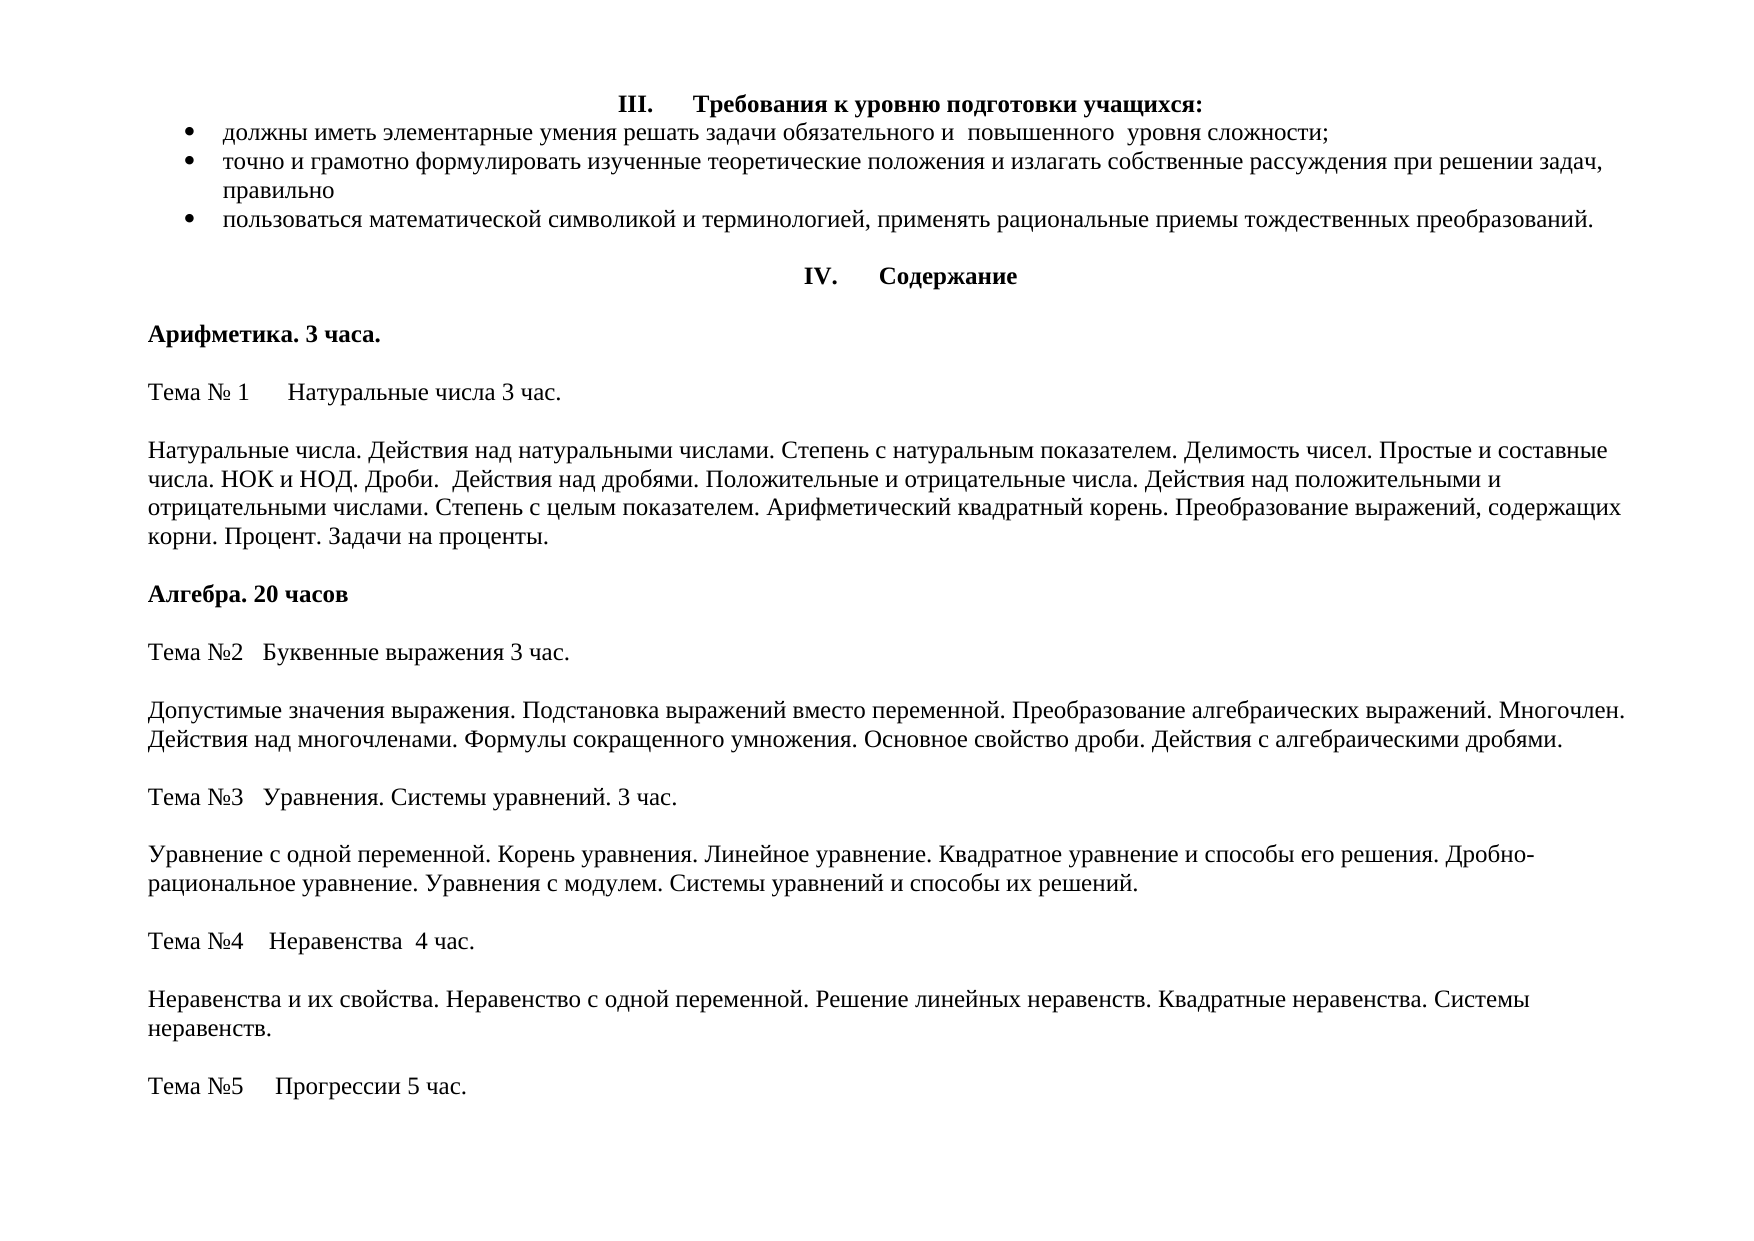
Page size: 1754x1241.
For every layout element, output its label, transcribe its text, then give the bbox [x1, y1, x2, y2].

text Тема №2 Буквенные выражения 3 час. [148, 637, 1636, 666]
text Тема №5 Прогрессии 5 час. [148, 1071, 1636, 1099]
text Допустимые значения выражения. Подстановка выражений вместо переменной. Преобразование алгебраических выражений. Многочлен. Действия над многочленами. Формулы сокращенного умножения. Основное свойство дроби. Действия с алгебраическими дробями. [148, 695, 1636, 752]
list пользоваться математической символикой и терминологией, применять рациональные приемы тождественных преобразований. [185, 204, 1636, 232]
text Неравенства и их свойства. Неравенство с одной переменной. Решение линейных неравенств. Квадратные неравенства. Системы неравенств. [148, 984, 1636, 1042]
text Тема №4 Неравенства 4 час. [148, 926, 1636, 955]
text Уравнение с одной переменной. Корень уравнения. Линейное уравнение. Квадратное уравнение и способы его решения. Дробно-рациональное уравнение. Уравнения с модулем. Системы уравнений и способы их решений. [148, 839, 1636, 897]
text Тема № 1 Натуральные числа 3 час. [148, 377, 1636, 406]
text Тема №3 Уравнения. Системы уравнений. 3 час. [148, 782, 1636, 810]
text Арифметика. 3 часа. [148, 319, 1636, 348]
text Натуральные числа. Действия над натуральными числами. Степень с натуральным показателем. Делимость чисел. Простые и составные числа. НОК и НОД. Дроби. Действия над дробями. Положительные и отрицательные числа. Действия над положительными и отрицательными числами. Степень с целым показателем. Арифметический квадратный корень. Преобразование выражений, содержащих корни. Процент. Задачи на проценты. [148, 435, 1636, 550]
text Алгебра. 20 часов [148, 579, 1636, 608]
list Содержание [185, 261, 1636, 290]
list точно и грамотно формулировать изученные теоретические положения и излагать собственные рассуждения при решении задач, правильно [185, 146, 1636, 204]
list Требования к уровню подготовки учащихся: [185, 89, 1636, 117]
list должны иметь элементарные умения решать задачи обязательного и повышенного уровня сложности; [185, 117, 1636, 146]
